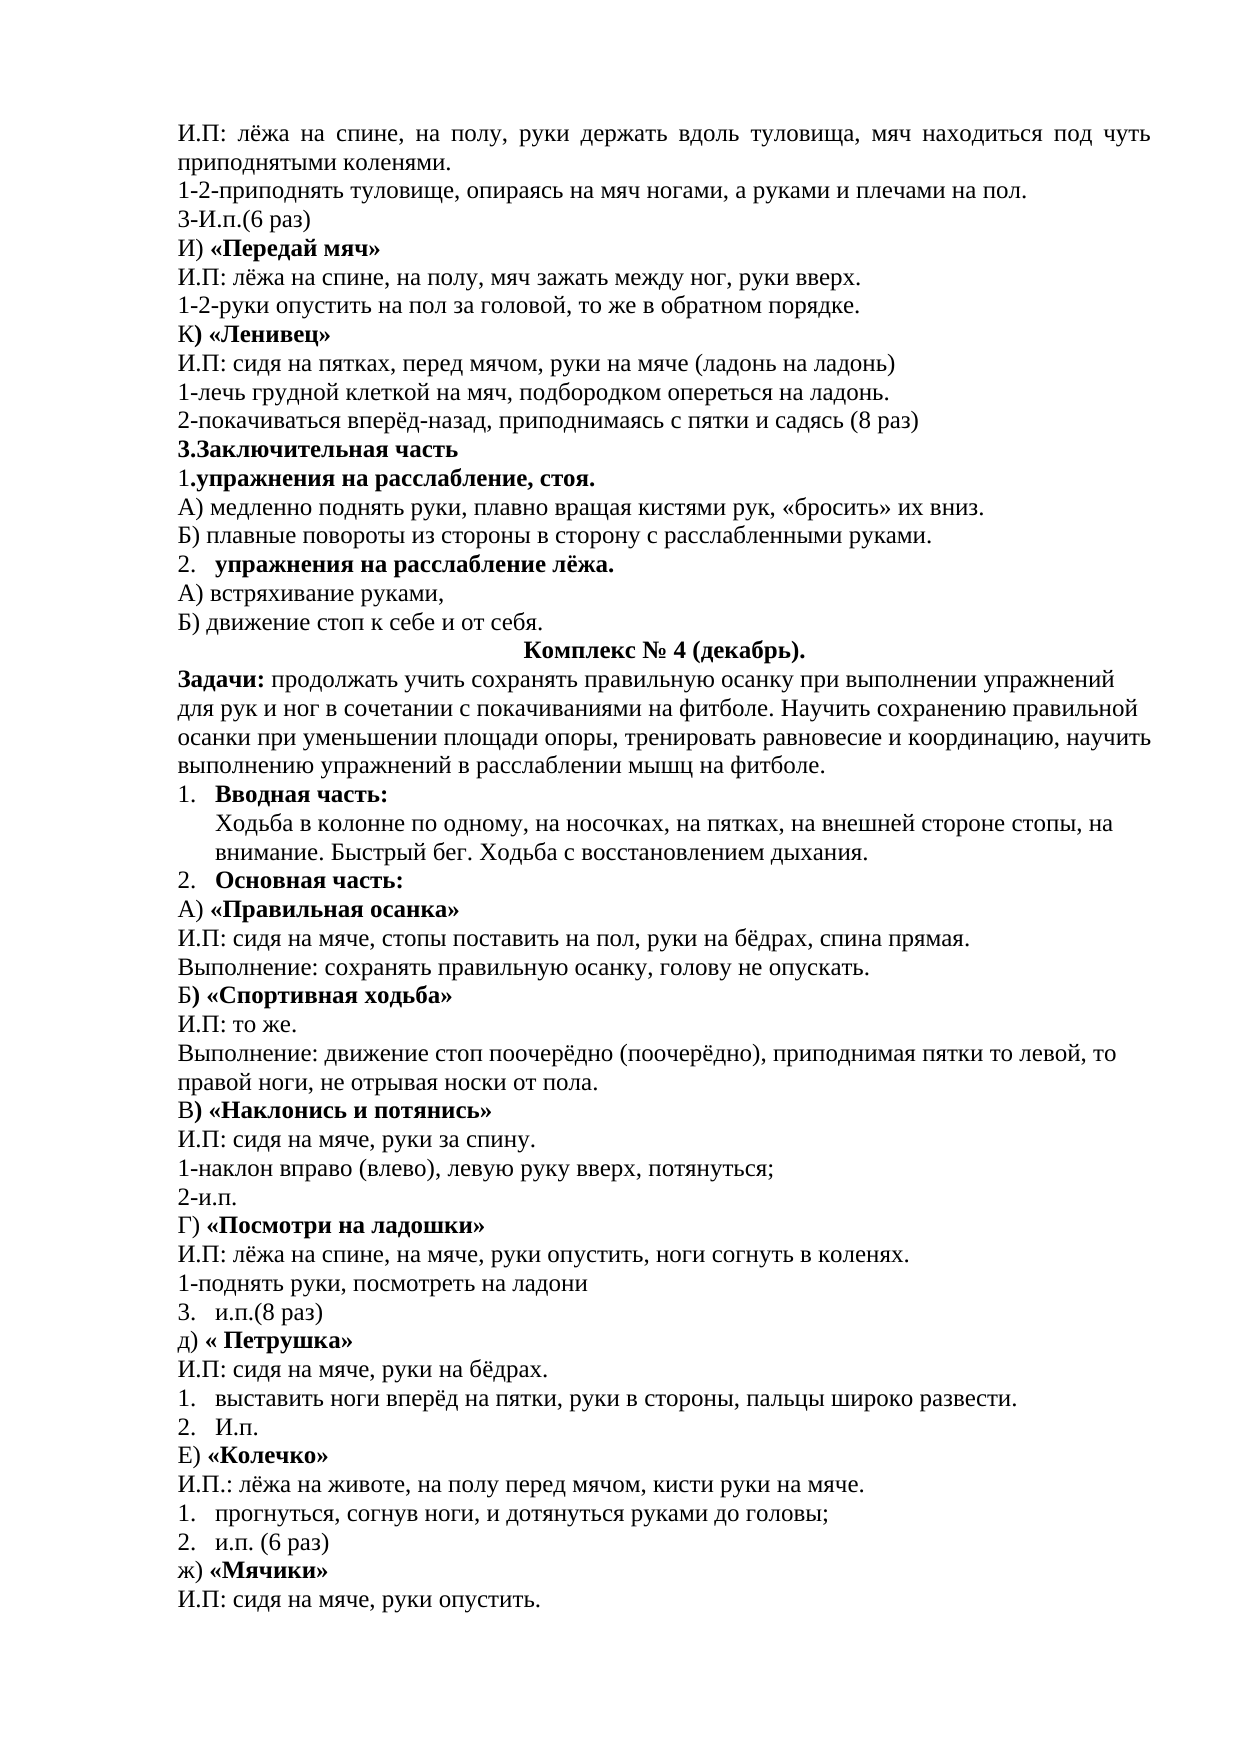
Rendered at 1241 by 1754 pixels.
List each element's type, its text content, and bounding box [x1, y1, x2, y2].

list упражнения на расслабление лёжа. [177, 549, 1152, 578]
text Б) «Спортивная ходьба» [177, 981, 1152, 1009]
text 2-покачиваться вперёд-назад, приподнимаясь с пятки и садясь (8 раз) [177, 406, 1152, 434]
text 1-поднять руки, посмотреть на ладони [177, 1268, 1152, 1297]
list И.п. [177, 1412, 1152, 1441]
text 3.Заключительная часть [177, 434, 1152, 463]
text И.П: лёжа на спине, на полу, мяч зажать между ног, руки вверх. [177, 262, 1152, 291]
text Выполнение: сохранять правильную осанку, голову не опускать. [177, 952, 1152, 981]
text И.П: лёжа на спине, на мяче, руки опустить, ноги согнуть в коленях. [177, 1239, 1152, 1268]
text 1-лечь грудной клеткой на мяч, подбородком опереться на ладонь. [177, 377, 1152, 406]
text 1-2-приподнять туловище, опираясь на мяч ногами, а руками и плечами на пол. [177, 176, 1152, 204]
text д) « Петрушка» [177, 1326, 1152, 1354]
list Основная часть: [177, 866, 1152, 894]
text В) «Наклонись и потянись» [177, 1096, 1152, 1124]
text А) встряхивание руками, [177, 578, 1152, 607]
text 1.упражнения на расслабление, стоя. [177, 463, 1152, 492]
text И) «Передай мяч» [177, 233, 1152, 262]
text И.П: сидя на мяче, руки на бёдрах. [177, 1354, 1152, 1383]
list Вводная часть: [177, 779, 1152, 808]
list и.п.(8 раз) [177, 1297, 1152, 1326]
text Б) плавные повороты из стороны в сторону с расслабленными руками. [177, 521, 1152, 549]
text Ходьба в колонне по одному, на носочках, на пятках, на внешней стороне стопы, на внимание. Быстрый бег. Ходьба с восстановлением дыхания. [215, 808, 1152, 866]
text И.П.: лёжа на животе, на полу перед мячом, кисти руки на мяче. [177, 1469, 1152, 1498]
text 2-и.п. [177, 1182, 1152, 1211]
text И.П: сидя на мяче, стопы поставить на пол, руки на бёдрах, спина прямая. [177, 923, 1152, 952]
text И.П: лёжа на спине, на полу, руки держать вдоль туловища, мяч находиться под чуть приподнятыми коленями. [177, 118, 1152, 176]
text И.П: сидя на мяче, руки опустить. [177, 1584, 1152, 1613]
text Задачи: продолжать учить сохранять правильную осанку при выполнении упражнений для рук и ног в сочетании с покачиваниями на фитболе. Научить сохранению правильной осанки при уменьшении площади опоры, тренировать равновесие и координацию, научить выполнению упражнений в расслаблении мышц на фитболе. [177, 664, 1152, 779]
text Комплекс № 4 (декабрь). [177, 636, 1152, 664]
text 1-2-руки опустить на пол за головой, то же в обратном порядке. [177, 291, 1152, 319]
text И.П: сидя на мяче, руки за спину. [177, 1124, 1152, 1153]
text К) «Ленивец» [177, 319, 1152, 348]
text 1-наклон вправо (влево), левую руку вверх, потянуться; [177, 1153, 1152, 1182]
text Б) движение стоп к себе и от себя. [177, 607, 1152, 636]
text 3-И.п.(6 раз) [177, 204, 1152, 233]
text ж) «Мячики» [177, 1556, 1152, 1584]
text А) медленно поднять руки, плавно вращая кистями рук, «бросить» их вниз. [177, 492, 1152, 521]
text А) «Правильная осанка» [177, 894, 1152, 923]
text И.П: сидя на пятках, перед мячом, руки на мяче (ладонь на ладонь) [177, 348, 1152, 377]
list прогнуться, согнув ноги, и дотянуться руками до головы; [177, 1498, 1152, 1527]
text Г) «Посмотри на ладошки» [177, 1211, 1152, 1239]
text Выполнение: движение стоп поочерёдно (поочерёдно), приподнимая пятки то левой, то правой ноги, не отрывая носки от пола. [177, 1038, 1152, 1096]
text Е) «Колечко» [177, 1441, 1152, 1469]
text И.П: то же. [177, 1009, 1152, 1038]
list выставить ноги вперёд на пятки, руки в стороны, пальцы широко развести. [177, 1383, 1152, 1412]
list и.п. (6 раз) [177, 1527, 1152, 1556]
